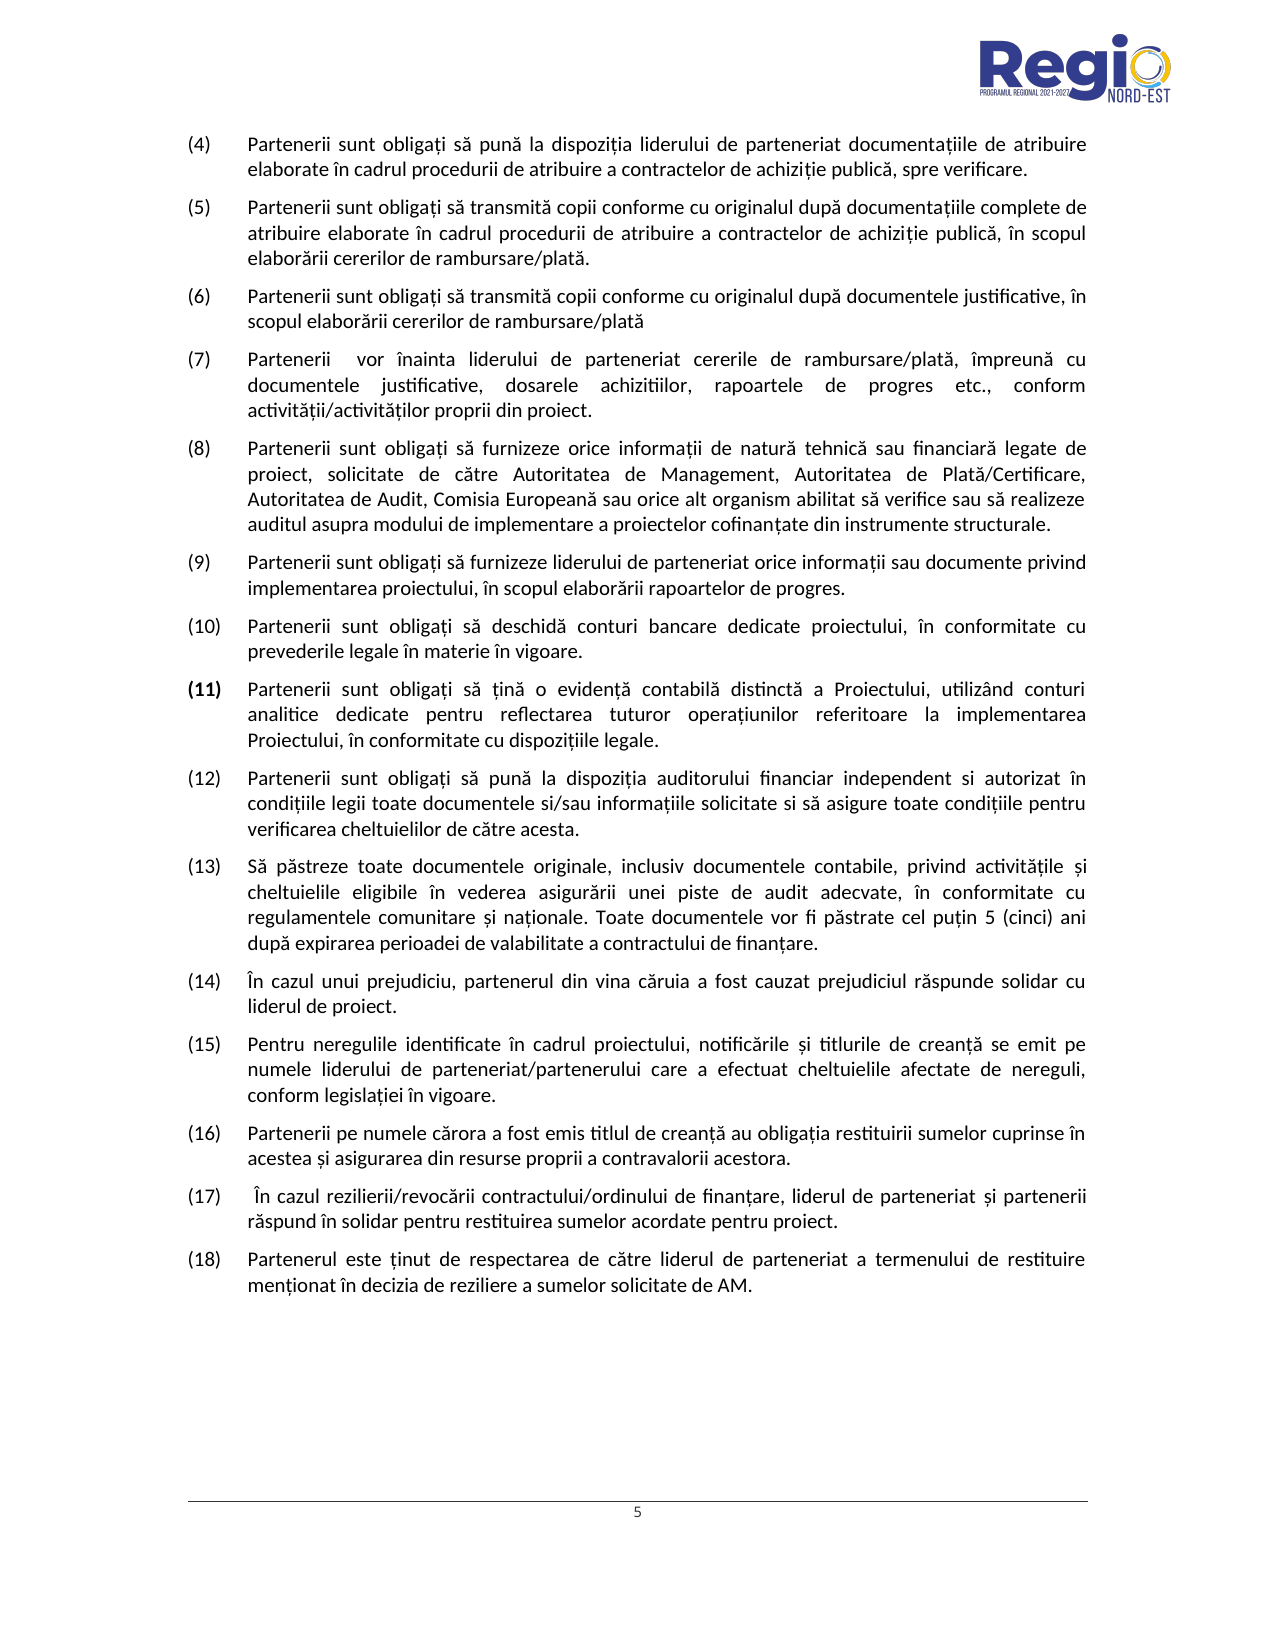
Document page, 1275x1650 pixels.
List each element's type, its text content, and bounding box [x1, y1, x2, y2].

subtitle Partenerii pe numele cărora a fost emis titlul de creanță au obligația restituirii sumelor cuprinse în acestea și asigurarea din resurse proprii a contravalorii acestora. [187, 1120, 1087, 1171]
subtitle Partenerii sunt obligați să deschidă conturi bancare dedicate proiectului, în conformitate cu prevederile legale în materie în vigoare. [187, 613, 1087, 664]
subtitle Pentru neregulile identificate în cadrul proiectului, notificările și titlurile de creanță se emit pe numele liderului de parteneriat/partenerului care a efectuat cheltuielile afectate de nereguli, conform legislației în vigoare. [187, 1031, 1087, 1107]
subtitle Partenerii sunt obligaţi să transmită copii conforme cu originalul după documentele justificative, în scopul elaborării cererilor de rambursare/plată [187, 283, 1087, 334]
subtitle Partenerii sunt obligaţi să furnizeze liderului de parteneriat orice informaţii sau documente privind implementarea proiectului, în scopul elaborării rapoartelor de progres. [187, 549, 1087, 600]
subtitle Partenerii sunt obligați să țină o evidență contabilă distinctă a Proiectului, utilizând conturi analitice dedicate pentru reflectarea tuturor operațiunilor referitoare la implementarea Proiectului, în conformitate cu dispozițiile legale. [187, 676, 1087, 752]
subtitle În cazul unui prejudiciu, partenerul din vina căruia a fost cauzat prejudiciul răspunde solidar cu liderul de proiect. [187, 968, 1087, 1019]
subtitle Partenerul este ținut de respectarea de către liderul de parteneriat a termenului de restituire menționat în decizia de reziliere a sumelor solicitate de AM. [187, 1247, 1087, 1297]
subtitle Să păstreze toate documentele originale, inclusiv documentele contabile, privind activitățile și cheltuielile eligibile în vederea asigurării unei piste de audit adecvate, în conformitate cu regulamentele comunitare și naționale. Toate documentele vor fi păstrate cel puțin 5 (cinci) ani după expirarea perioadei de valabilitate a contractului de finanțare. [187, 854, 1087, 955]
picture [976, 29, 1175, 107]
subtitle Partenerii sunt obligaţi să furnizeze orice informaţii de natură tehnică sau financiară legate de proiect, solicitate de către Autoritatea de Management, Autoritatea de Plată/Certificare, Autoritatea de Audit, Comisia Europeană sau orice alt organism abilitat să verifice sau să realizeze auditul asupra modului de implementare a proiectelor cofinanţate din instrumente structurale. [187, 435, 1087, 537]
subtitle În cazul rezilierii/revocării contractului/ordinului de finanțare, liderul de parteneriat și partenerii răspund în solidar pentru restituirea sumelor acordate pentru proiect. [187, 1183, 1087, 1234]
subtitle Partenerii sunt obligaţi să transmită copii conforme cu originalul după documentaţiile complete de atribuire elaborate în cadrul procedurii de atribuire a contractelor de achiziţie publică, în scopul elaborării cererilor de rambursare/plată. [187, 194, 1087, 271]
subtitle Partenerii vor înainta liderului de parteneriat cererile de rambursare/plată, împreună cu documentele justificative, dosarele achizitiilor, rapoartele de progres etc., conform activității/activităților proprii din proiect. [187, 347, 1087, 423]
subtitle Partenerii sunt obligaţi să pună la dispoziţia liderului de parteneriat documentaţiile de atribuire elaborate în cadrul procedurii de atribuire a contractelor de achiziţie publică, spre verificare. [187, 131, 1087, 182]
subtitle Partenerii sunt obligați să pună la dispoziția auditorului financiar independent si autorizat în condițiile legii toate documentele si/sau informațiile solicitate si să asigure toate condițiile pentru verificarea cheltuielilor de către acesta. [187, 765, 1087, 841]
